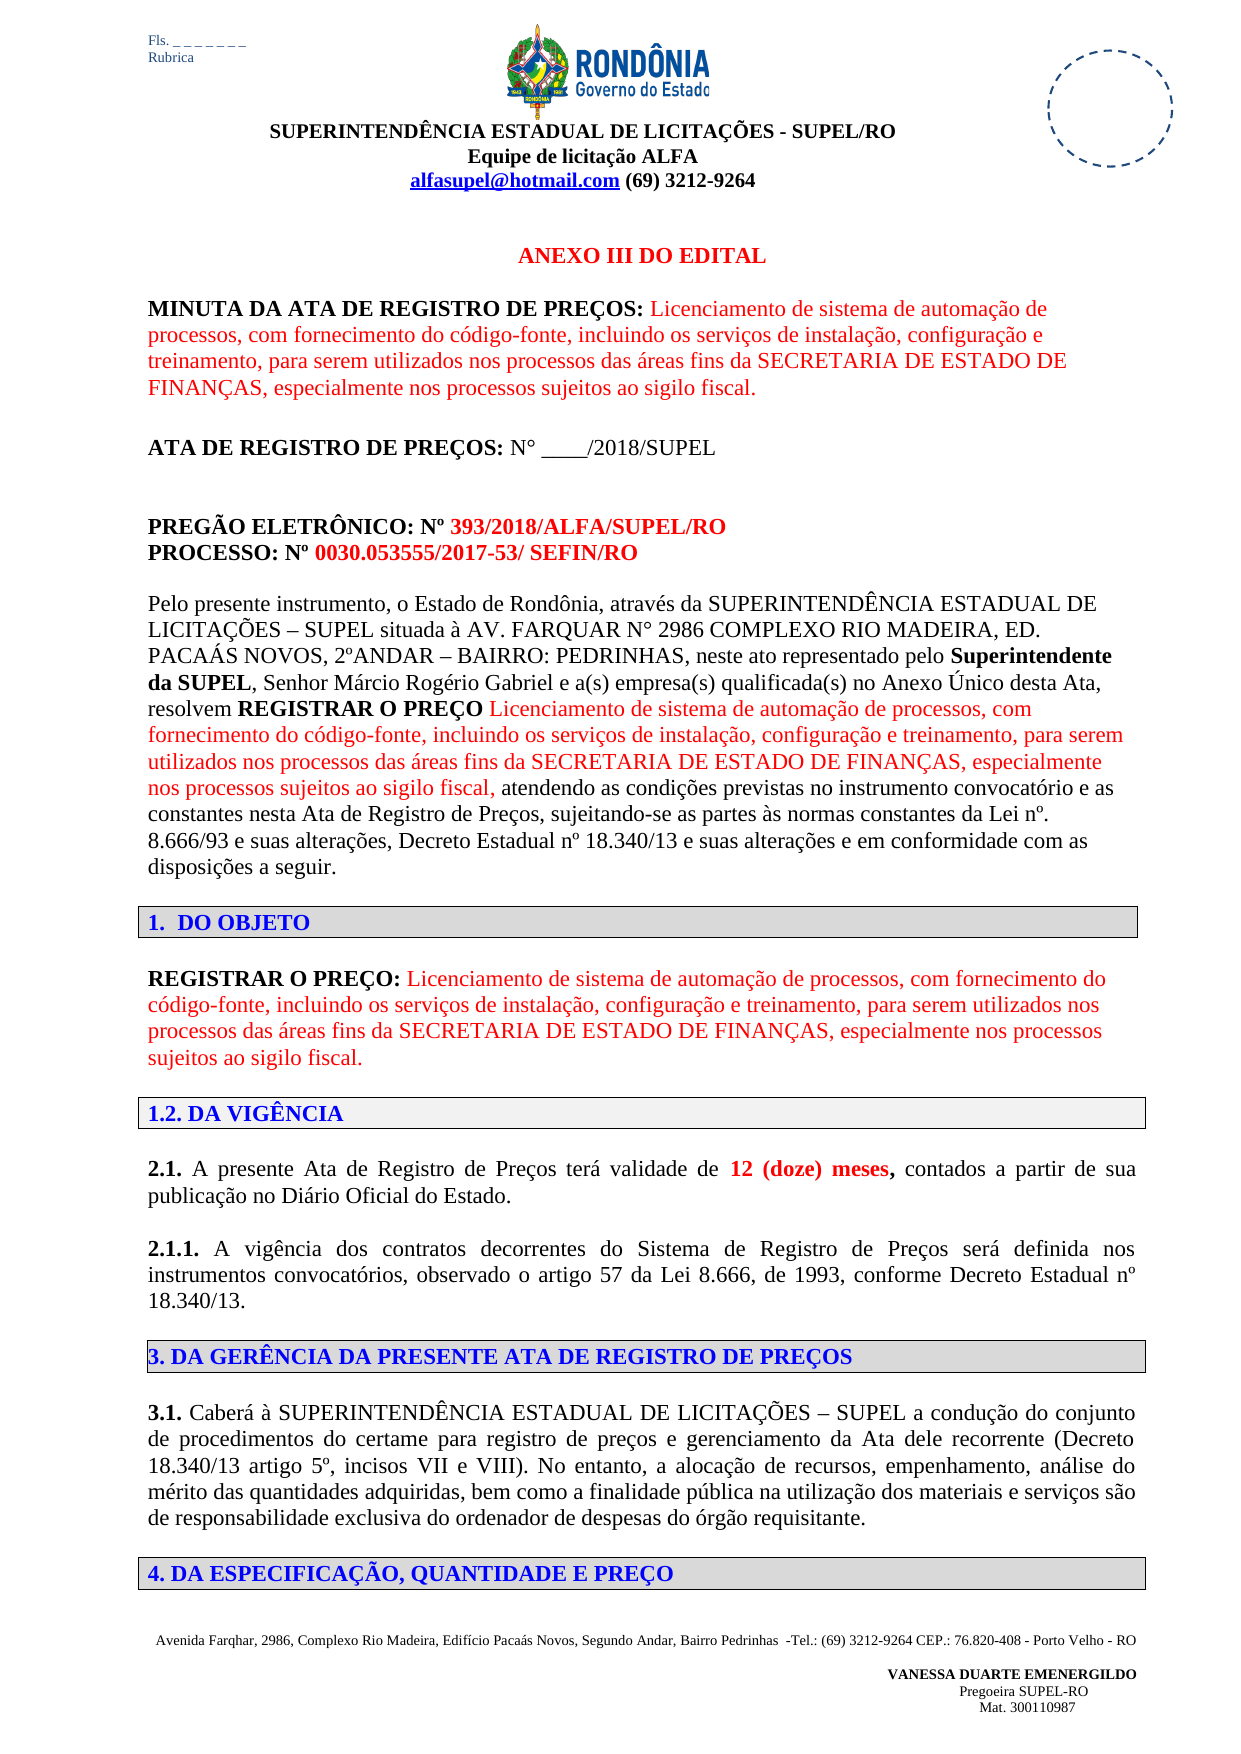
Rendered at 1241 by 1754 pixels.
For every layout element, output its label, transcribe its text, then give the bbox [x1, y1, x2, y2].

text 3.1. Caberá à SUPERINTENDÊNCIA ESTADUAL DE LICITAÇÕES – SUPEL a condução do conjunto de procedimentos do certame para registro de preços e gerenciamento da Ata dele recorrente (Decreto 18.340/13 artigo 5º, incisos VII e VIII). No entanto, a alocação de recursos, empenhamento, análise do mérito das quantidades adquiridas, bem como a finalidade pública na utilização dos materiais e serviços são de responsabilidade exclusiva do ordenador de despesas do órgão requisitante. [148, 1399, 1137, 1531]
text REGISTRAR O PREÇO: Licenciamento de sistema de automação de processos, com fornecimento do código-fonte, incluindo os serviços de instalação, configuração e treinamento, para serem utilizados nos processos das áreas fins da SECRETARIA DE ESTADO DE FINANÇAS, especialmente nos processos sujeitos ao sigilo fiscal. [148, 965, 1137, 1070]
text PROCESSO: Nº 0030.053555/2017-53/ SEFIN/RO [148, 539, 1137, 566]
text MINUTA DA ATA DE REGISTRO DE PREÇOS: Licenciamento de sistema de automação de processos, com fornecimento do código-fonte, incluindo os serviços de instalação, configuração e treinamento, para serem utilizados nos processos das áreas fins da SECRETARIA DE ESTADO DE FINANÇAS, especialmente nos processos sujeitos ao sigilo fiscal. [148, 295, 1137, 400]
text ATA DE REGISTRO DE PREÇOS: N° ____/2018/SUPEL [148, 434, 1137, 460]
text 2.1. A presente Ata de Registro de Preços terá validade de 12 (doze) meses, contados a partir de sua publicação no Diário Oficial do Estado. [148, 1156, 1137, 1208]
text 3. DA GERÊNCIA DA PRESENTE ATA DE REGISTRO DE PREÇOS [148, 1341, 1145, 1372]
subtitle ANEXO III DO EDITAL [148, 242, 1137, 268]
text 4. DA ESPECIFICAÇÃO, QUANTIDADE E PREÇO [139, 1558, 1145, 1589]
picture [507, 24, 710, 120]
list DO OBJETO [139, 907, 1137, 937]
text PREGÃO ELETRÔNICO: Nº 393/2018/ALFA/SUPEL/RO [148, 513, 1137, 539]
text 1.2. DA VIGÊNCIA [139, 1098, 1145, 1128]
text Pelo presente instrumento, o Estado de Rondônia, através da SUPERINTENDÊNCIA ESTADUAL DE LICITAÇÕES – SUPEL situada à AV. FARQUAR N° 2986 COMPLEXO RIO MADEIRA, ED. PACAÁS NOVOS, 2ºANDAR – BAIRRO: PEDRINHAS, neste ato representado pelo Superintendente da SUPEL, Senhor Márcio Rogério Gabriel e a(s) empresa(s) qualificada(s) no Anexo Único desta Ata, resolvem REGISTRAR O PREÇO Licenciamento de sistema de automação de processos, com fornecimento do código-fonte, incluindo os serviços de instalação, configuração e treinamento, para serem utilizados nos processos das áreas fins da SECRETARIA DE ESTADO DE FINANÇAS, especialmente nos processos sujeitos ao sigilo fiscal, atendendo as condições previstas no instrumento convocatório e as constantes nesta Ata de Registro de Preços, sujeitando-se as partes às normas constantes da Lei nº. 8.666/93 e suas alterações, Decreto Estadual nº 18.340/13 e suas alterações e em conformidade com as disposições a seguir. [148, 589, 1137, 879]
text 2.1.1. A vigência dos contratos decorrentes do Sistema de Registro de Preços será definida nos instrumentos convocatórios, observado o artigo 57 da Lei 8.666, de 1993, conforme Decreto Estadual nº 18.340/13. [148, 1234, 1137, 1314]
